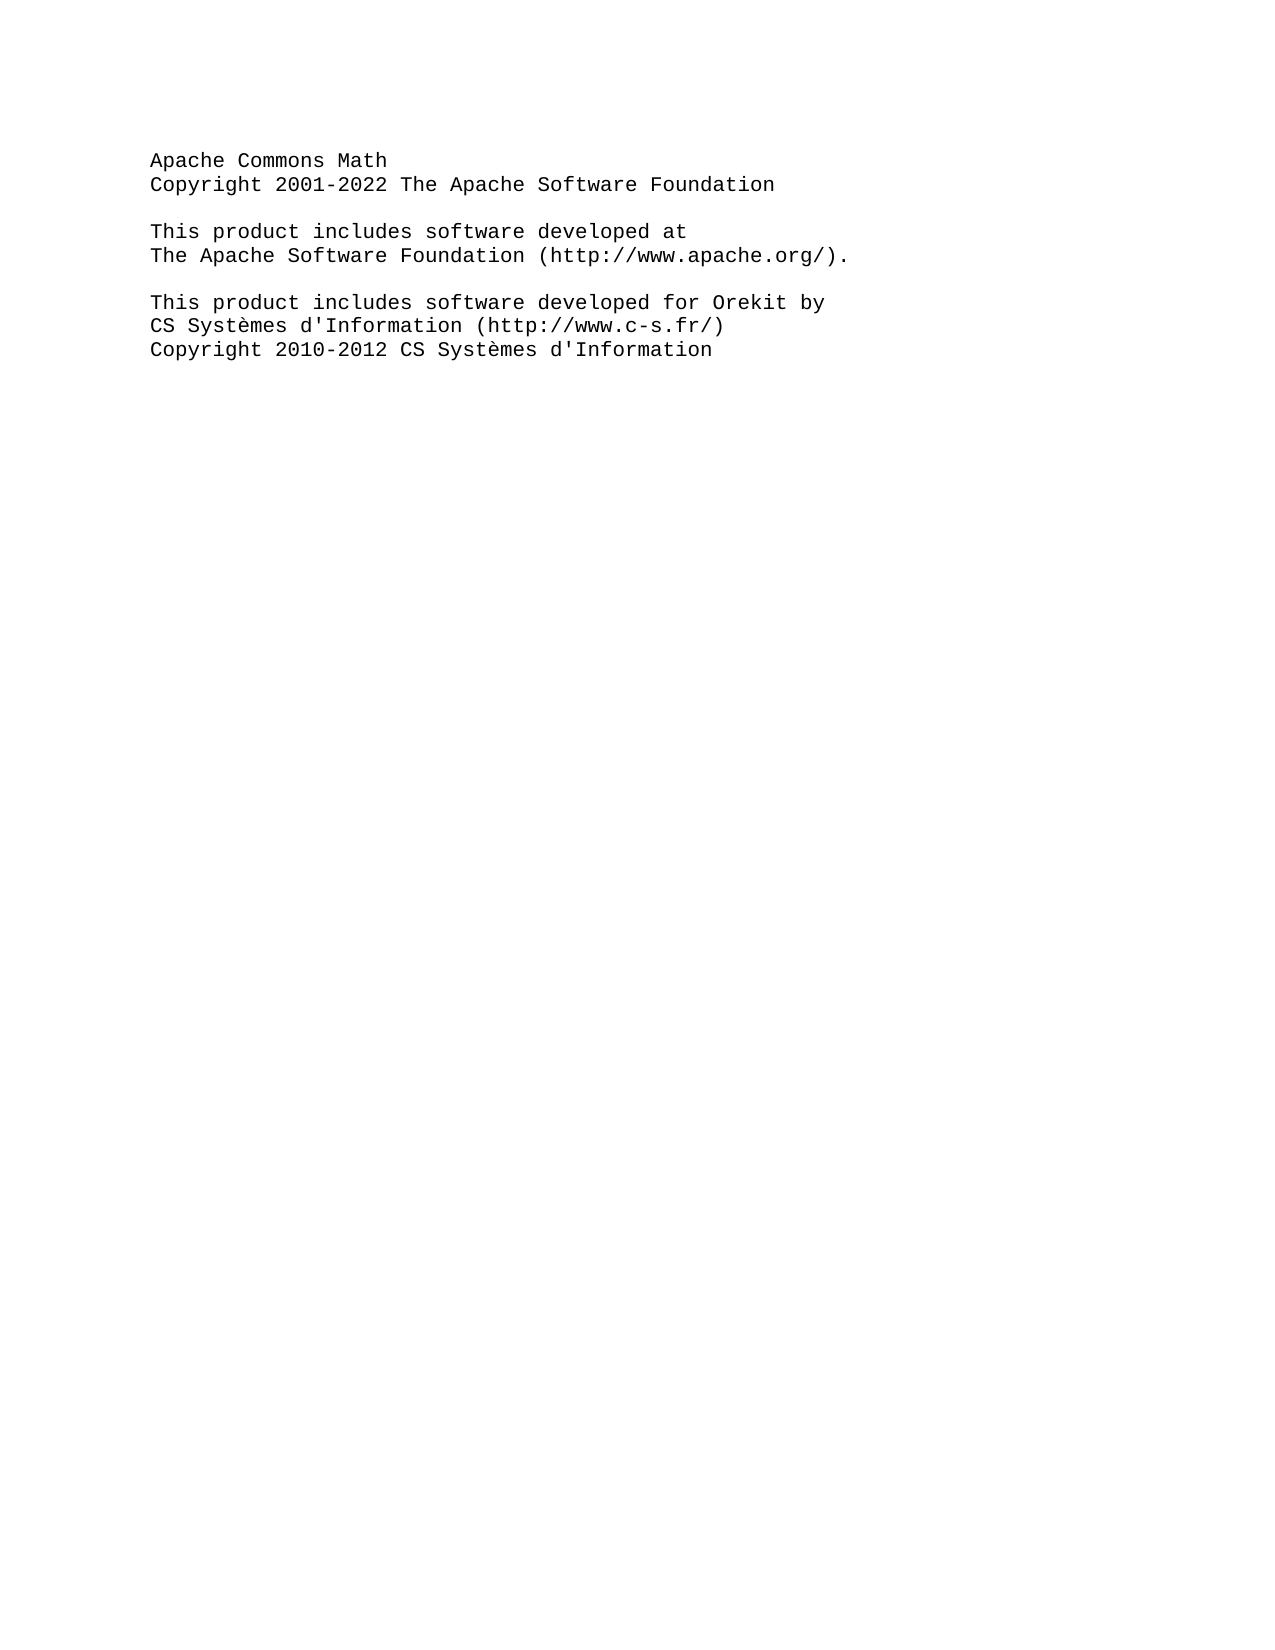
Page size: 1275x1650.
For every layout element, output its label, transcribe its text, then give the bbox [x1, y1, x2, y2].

text This product includes software developed for Orekit by [150, 292, 1125, 316]
text Copyright 2010-2012 CS Systèmes d'Information [150, 339, 1125, 363]
text Copyright 2001-2022 The Apache Software Foundation [150, 174, 1125, 197]
text Apache Commons Math [150, 150, 1125, 174]
text CS Systèmes d'Information (http://www.c-s.fr/) [150, 316, 1125, 339]
text The Apache Software Foundation (http://www.apache.org/). [150, 244, 1125, 268]
text This product includes software developed at [150, 221, 1125, 244]
